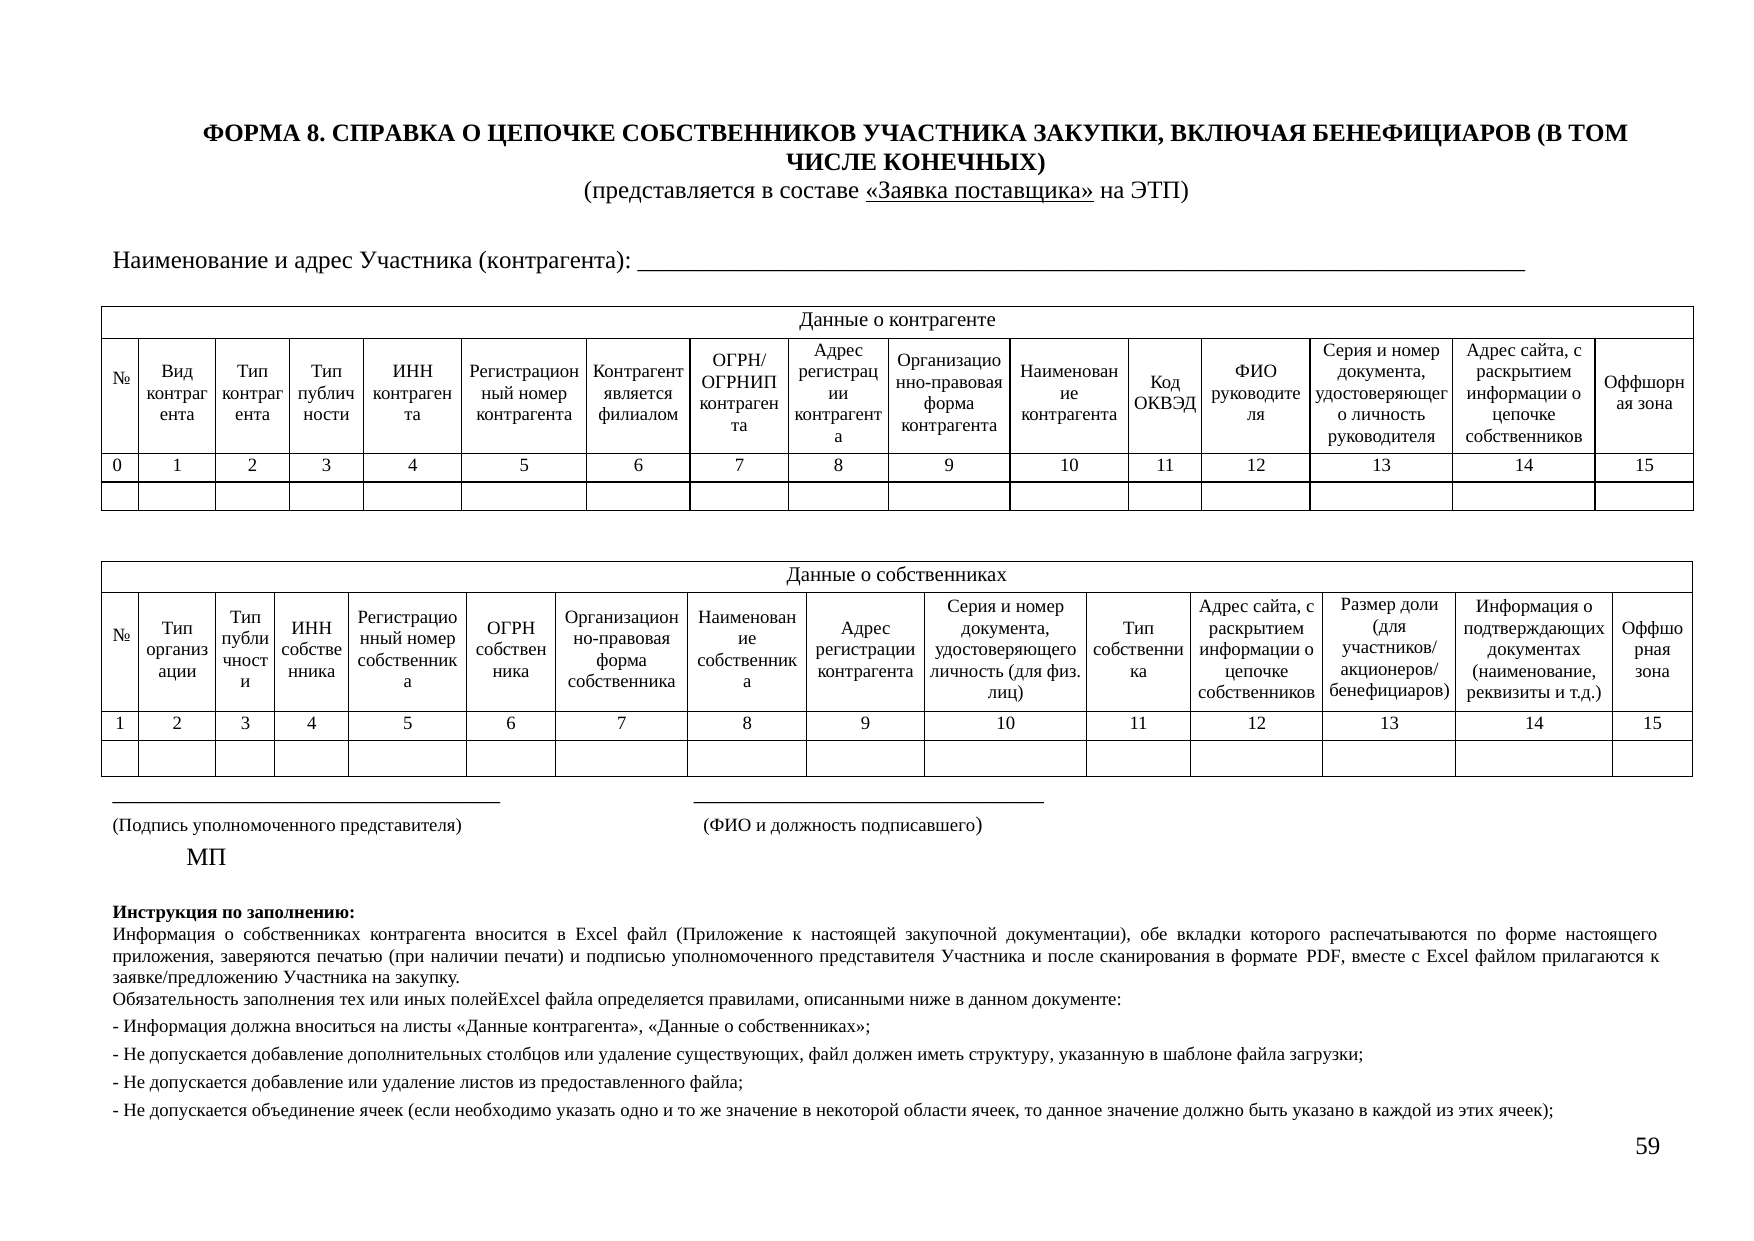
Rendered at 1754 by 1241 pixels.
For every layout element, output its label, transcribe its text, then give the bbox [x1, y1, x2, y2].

table_cell 11 [1087, 712, 1190, 740]
table_cell [139, 483, 215, 510]
table_cell Тип собственника [1087, 593, 1190, 711]
subtitle ФОРМА 8. Справка о цепочке собственников участника закупки, включая бенефициаров (в том числе конечных) [171, 118, 1660, 176]
table_cell 1 [139, 454, 215, 481]
table_cell Адрес сайта, с раскрытием информации о цепочке собственников [1191, 593, 1322, 711]
text Наименование и адрес Участника (контрагента): _______________________________________________________________________ [112, 246, 1660, 274]
table_cell 8 [688, 712, 806, 740]
table_cell 2 [139, 712, 215, 740]
table_cell ОГРН/ ОГРНИП контрагента [691, 339, 788, 452]
table_cell 10 [1011, 454, 1128, 481]
table_cell 8 [789, 454, 888, 481]
table_header Данные о собственниках [102, 562, 1692, 592]
table_cell [1311, 483, 1452, 510]
table_cell 14 [1456, 712, 1612, 740]
table_cell [102, 483, 138, 510]
table_cell [1011, 483, 1128, 510]
table_cell [1323, 741, 1455, 776]
table_cell [290, 483, 363, 510]
table_cell 0 [102, 454, 138, 481]
text - Не допускается объединение ячеек (если необходимо указать одно и то же значение в некоторой области ячеек, то данное значение должно быть указано в каждой из этих ячеек); [112, 1099, 1660, 1120]
table_cell 6 [587, 454, 689, 481]
table_cell [102, 741, 138, 776]
table_cell ФИО руководителя [1202, 339, 1309, 452]
table_cell [925, 741, 1086, 776]
table_cell Наименование собственника [688, 593, 806, 711]
table_cell Тип организации [139, 593, 215, 711]
text (представляется в составе «Заявка поставщика» на ЭТП) [112, 176, 1660, 204]
table_cell 3 [290, 454, 363, 481]
table_cell ИНН собственника [275, 593, 348, 711]
table_cell 5 [349, 712, 466, 740]
table_cell [1087, 741, 1190, 776]
text Обязательность заполнения тех или иных полейExcel файла определяется правилами, описанными ниже в данном документе: [112, 988, 1660, 1009]
table_cell № [102, 593, 138, 711]
table_cell 10 [925, 712, 1086, 740]
table_cell [1202, 483, 1309, 510]
table_cell [1453, 483, 1594, 510]
table_cell Тип публичности [216, 593, 274, 711]
table_cell 12 [1191, 712, 1322, 740]
table_cell [1596, 483, 1693, 510]
table_cell Тип публичности [290, 339, 363, 452]
table_cell Организационно-правовая форма собственника [556, 593, 687, 711]
table_cell [587, 483, 689, 510]
table_cell [691, 483, 788, 510]
table_cell [789, 483, 888, 510]
table_cell 3 [216, 712, 274, 740]
table_cell [688, 741, 806, 776]
table_cell 15 [1596, 454, 1693, 481]
table_cell Серия и номер документа, удостоверяющего личность (для физ. лиц) [925, 593, 1086, 711]
table_cell [275, 741, 348, 776]
table_cell 6 [467, 712, 555, 740]
table_cell 12 [1202, 454, 1309, 481]
table_cell 7 [556, 712, 687, 740]
table_cell № [102, 339, 138, 452]
table_cell ОГРН собственника [467, 593, 555, 711]
table_cell 5 [462, 454, 586, 481]
table_cell [889, 483, 1009, 510]
text (Подпись уполномоченного представителя) (ФИО и должность подписавшего) [112, 812, 1660, 836]
table_cell Серия и номер документа, удостоверяющего личность руководителя [1311, 339, 1452, 452]
table_cell 13 [1311, 454, 1452, 481]
table_cell Адрес регистрации контрагента [789, 339, 888, 452]
table_cell [1456, 741, 1612, 776]
table_cell 7 [691, 454, 788, 481]
table_cell [216, 483, 289, 510]
table_cell [1613, 741, 1692, 776]
table_cell Контрагент является филиалом [587, 339, 689, 452]
table_cell Адрес сайта, с раскрытием информации о цепочке собственников [1453, 339, 1594, 452]
table_cell 15 [1613, 712, 1692, 740]
table_cell 4 [364, 454, 461, 481]
table_cell 9 [889, 454, 1009, 481]
table_cell [807, 741, 924, 776]
table_cell Организационно-правовая форма контрагента [889, 339, 1009, 452]
table_cell Регистрационный номер собственника [349, 593, 466, 711]
text Информация о собственниках контрагента вносится в Excel файл (Приложение к настоящей закупочной документации), обе вкладки которого распечатываются по форме настоящего приложения, заверяются печатью (при наличии печати) и подписью уполномоченного представителя Участника и после сканирования в формате PDF, вместе с Excel файлом прилагаются к заявке/предложению Участника на закупку. [112, 923, 1660, 988]
table_cell [1191, 741, 1322, 776]
table_cell 4 [275, 712, 348, 740]
table_cell Код ОКВЭД [1129, 339, 1201, 452]
text - Не допускается добавление или удаление листов из предоставленного файла; [112, 1071, 1660, 1093]
table_cell [1129, 483, 1201, 510]
table_header Данные о контрагенте [102, 307, 1693, 337]
table_cell [462, 483, 586, 510]
table_cell Информация о подтверждающих документах (наименование, реквизиты и т.д.) [1456, 593, 1612, 711]
table_cell Оффшорная зона [1613, 593, 1692, 711]
table_cell Наименование контрагента [1011, 339, 1128, 452]
table_cell [364, 483, 461, 510]
table_cell 11 [1129, 454, 1201, 481]
table_cell ИНН контрагента [364, 339, 461, 452]
table_cell [467, 741, 555, 776]
table_cell [139, 741, 215, 776]
text _______________________________ ____________________________ [112, 777, 1660, 806]
table_cell [216, 741, 274, 776]
table_cell Адрес регистрации контрагента [807, 593, 924, 711]
table_cell Тип контрагента [216, 339, 289, 452]
text МП [112, 842, 1660, 871]
text Инструкция по заполнению: [112, 901, 1660, 923]
text - Информация должна вноситься на листы «Данные контрагента», «Данные о собственниках»; [112, 1015, 1660, 1037]
table_cell 2 [216, 454, 289, 481]
table_cell 9 [807, 712, 924, 740]
table_cell 13 [1323, 712, 1455, 740]
table_cell [349, 741, 466, 776]
table_cell Размер доли (для участников/ акционеров/ бенефициаров) [1323, 593, 1455, 711]
table_cell 1 [102, 712, 138, 740]
table_cell Оффшорная зона [1596, 339, 1693, 452]
table_cell 14 [1453, 454, 1594, 481]
table_cell [556, 741, 687, 776]
table_cell Регистрационный номер контрагента [462, 339, 586, 452]
text - Не допускается добавление дополнительных столбцов или удаление существующих, файл должен иметь структуру, указанную в шаблоне файла загрузки; [112, 1043, 1660, 1065]
table_cell Вид контрагента [139, 339, 215, 452]
